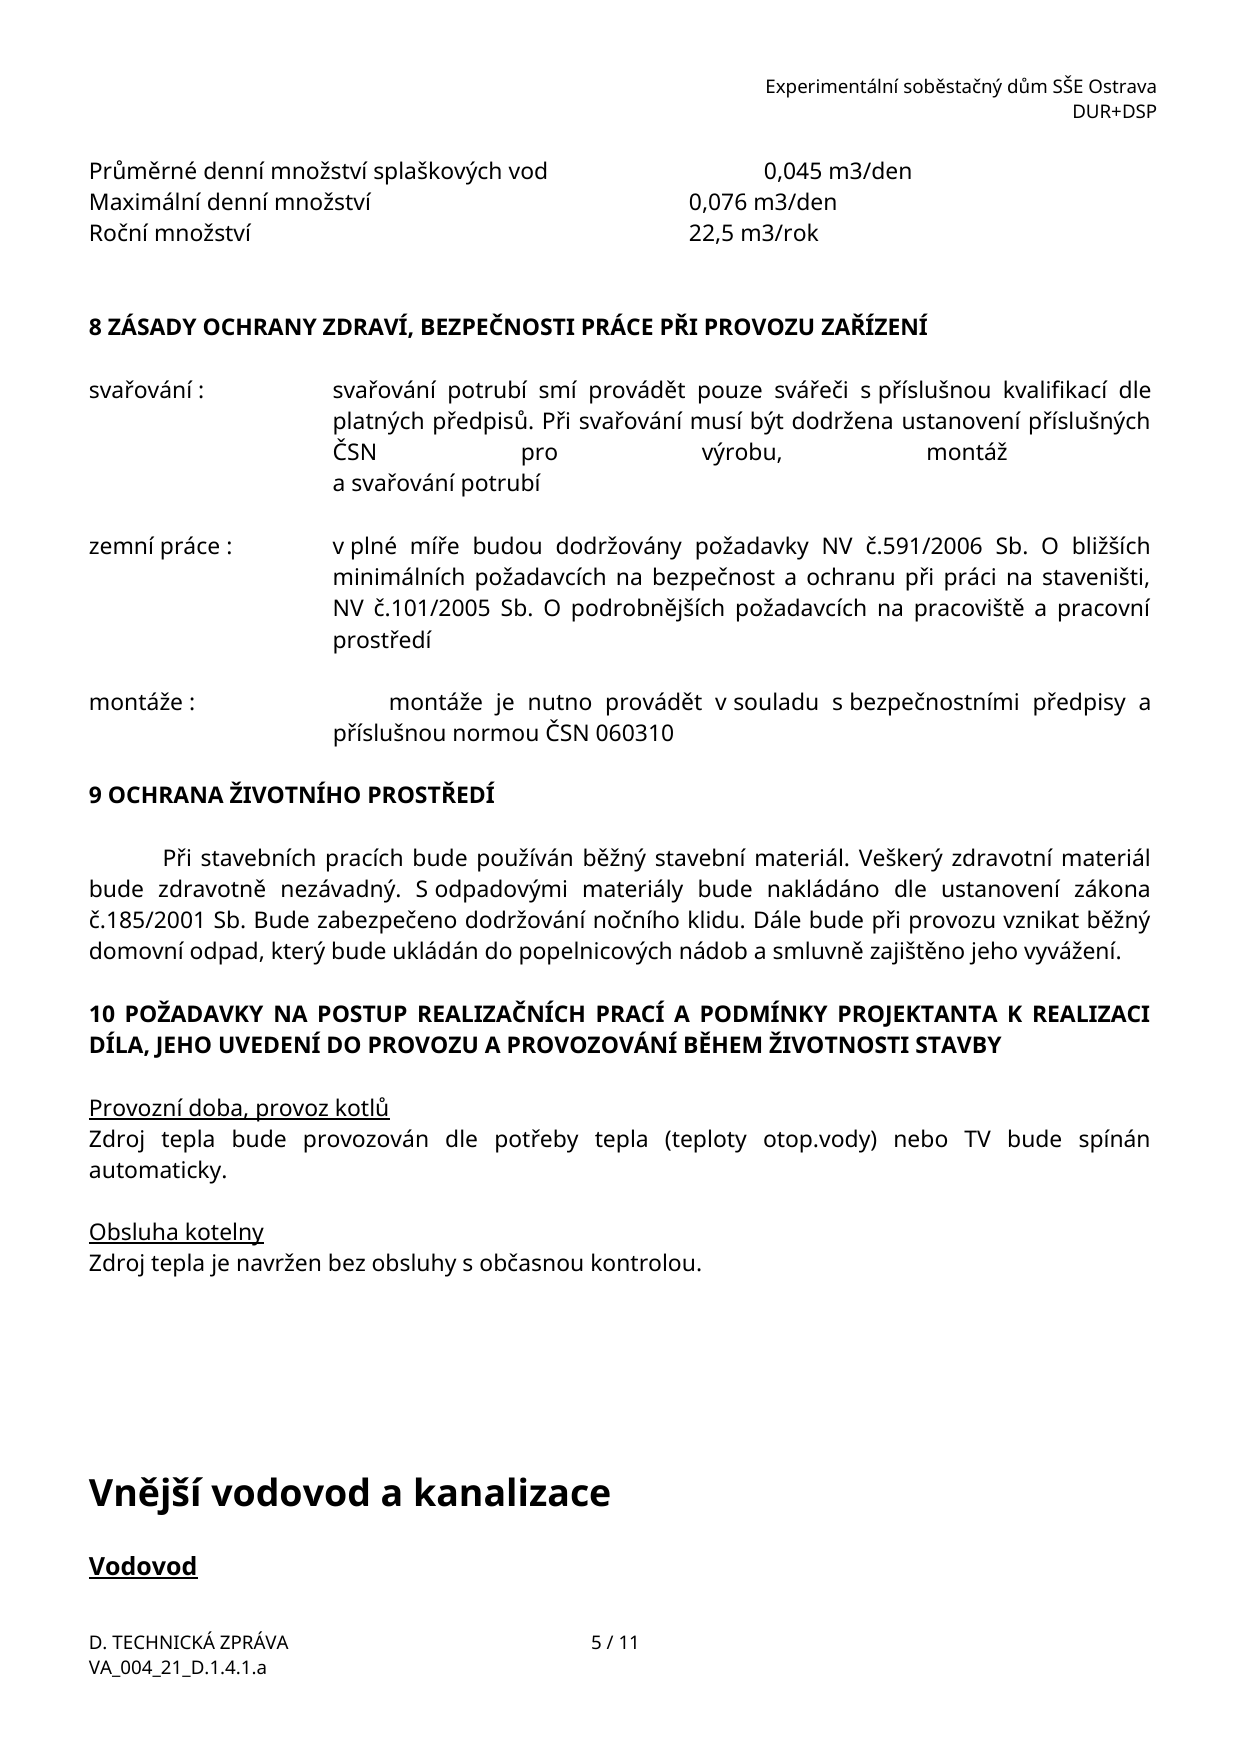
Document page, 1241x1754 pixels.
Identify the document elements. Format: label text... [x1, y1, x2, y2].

text 9 OCHRANA ŽIVOTNÍHO PROSTŘEDÍ [89, 779, 1152, 810]
text Vnější vodovod a kanalizace [89, 1466, 1152, 1517]
text montáže : montáže je nutno provádět v souladu s bezpečnostními předpisy a příslušnou normou ČSN 060310 [89, 686, 1152, 748]
text 10 POŽADAVKY NA POSTUP REALIZAČNÍCH PRACÍ A PODMÍNKY PROJEKTANTA K REALIZACI DÍLA, JEHO UVEDENÍ DO PROVOZU A PROVOZOVÁNÍ BĚHEM ŽIVOTNOSTI STAVBY [89, 998, 1152, 1060]
text Provozní doba, provoz kotlů [89, 1092, 1152, 1123]
text Zdroj tepla je navržen bez obsluhy s občasnou kontrolou. [89, 1247, 1152, 1278]
text Obsluha kotelny [89, 1216, 1152, 1247]
text Vodovod [89, 1548, 1152, 1582]
text Při stavebních pracích bude používán běžný stavební materiál. Veškerý zdravotní materiál bude zdravotně nezávadný. S odpadovými materiály bude nakládáno dle ustanovení zákona č.185/2001 Sb. Bude zabezpečeno dodržování nočního klidu. Dále bude při provozu vznikat běžný domovní odpad, který bude ukládán do popelnicových nádob a smluvně zajištěno jeho vyvážení. [89, 842, 1152, 967]
text Průměrné denní množství splaškových vod 0,045 m3/den [89, 155, 1152, 186]
text zemní práce : v plné míře budou dodržovány požadavky NV č.591/2006 Sb. O bližších minimálních požadavcích na bezpečnost a ochranu při práci na staveništi, NV č.101/2005 Sb. O podrobnějších požadavcích na pracoviště a pracovní prostředí [89, 530, 1152, 655]
text 8 ZÁSADY OCHRANY ZDRAVÍ, BEZPEČNOSTI PRÁCE PŘI PROVOZU ZAŘÍZENÍ [89, 311, 1152, 342]
text svařování : svařování potrubí smí provádět pouze svářeči s příslušnou kvalifikací dle platných předpisů. Při svařování musí být dodržena ustanovení příslušných ČSN pro výrobu, montáž a svařování potrubí [89, 373, 1152, 498]
text Roční množství 22,5 m3/rok [89, 217, 1152, 248]
text Zdroj tepla bude provozován dle potřeby tepla (teploty otop.vody) nebo TV bude spínán automaticky. [89, 1123, 1152, 1185]
text Maximální denní množství 0,076 m3/den [89, 186, 1152, 217]
